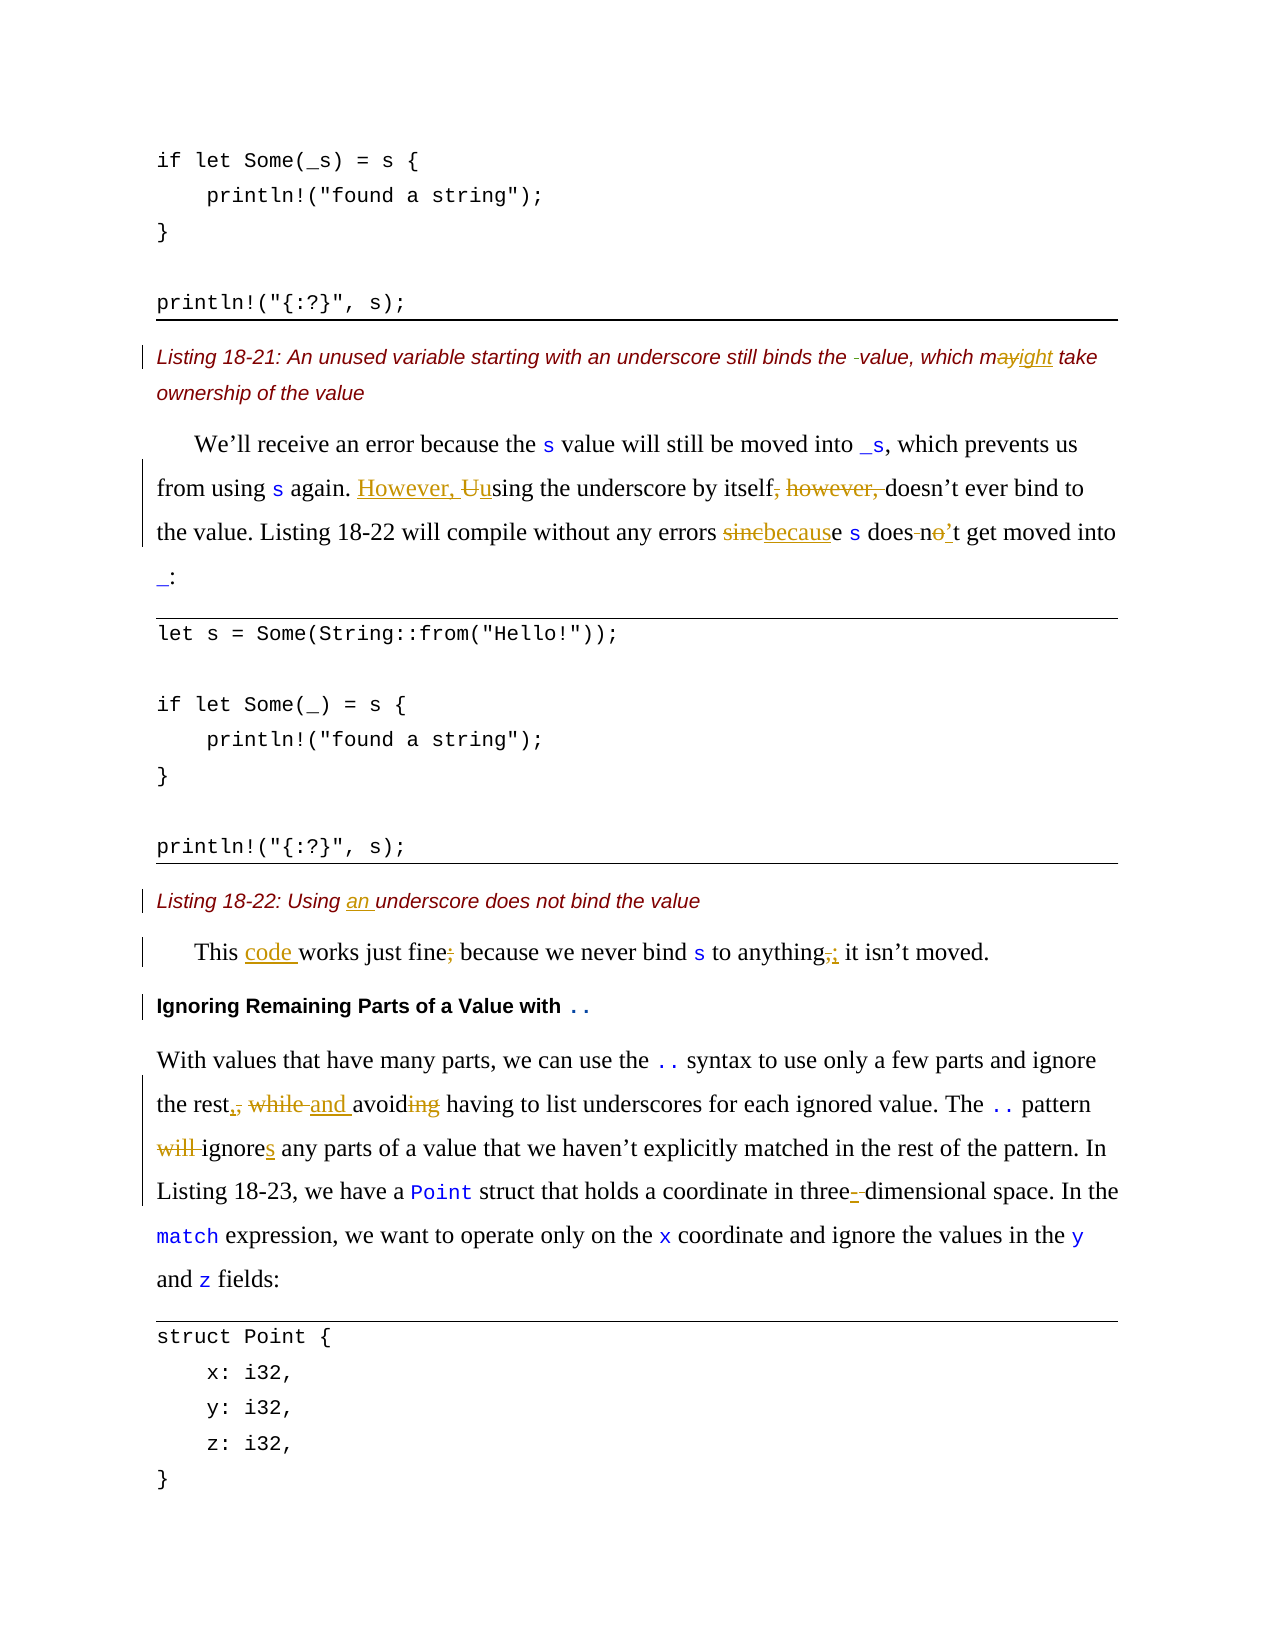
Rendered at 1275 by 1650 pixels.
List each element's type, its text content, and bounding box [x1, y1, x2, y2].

text y: i32, [156, 1397, 1118, 1421]
text We’ll receive an error because the s value will still be moved into _s, which prevents us from using s again. sing the underscore by itself doesn’t ever bind to the value. Listing 18-22 will compile without any errors e s doesnt get moved into _: [156, 429, 1118, 591]
text } [156, 765, 1118, 788]
text println!("{:?}", s); [156, 836, 1118, 863]
list Listing 18-21: An unused variable starting with an underscore still binds the value, which m take ownership of the value [156, 345, 1118, 405]
text println!("found a string"); [156, 185, 1118, 209]
text x: i32, [156, 1362, 1118, 1385]
text } [156, 1468, 1118, 1492]
text println!("{:?}", s); [156, 292, 1118, 319]
text This works just fine because we never bind s to anything it isn’t moved. [156, 937, 1118, 967]
list Listing 18-22: Using underscore does not bind the value [156, 889, 1118, 913]
text if let Some(_s) = s { [156, 150, 1118, 174]
text z: i32, [156, 1433, 1118, 1456]
text With values that have many parts, we can use the .. syntax to use only a few parts and ignore the rest avoid having to list underscores for each ignored value. The .. pattern ignore any parts of a value that we haven’t explicitly matched in the rest of the pattern. In Listing 18-23, we have a Point struct that holds a coordinate in threedimensional space. In the match expression, we want to operate only on the x coordinate and ignore the values in the y and z fields: [156, 1045, 1118, 1294]
text if let Some(_) = s { [156, 694, 1118, 718]
text println!("found a string"); [156, 729, 1118, 753]
text struct Point { [156, 1322, 1118, 1350]
text let s = Some(String::from("Hello!")); [156, 619, 1118, 647]
text Ignoring Remaining Parts of a Value with .. [156, 994, 1118, 1020]
text } [156, 221, 1118, 244]
